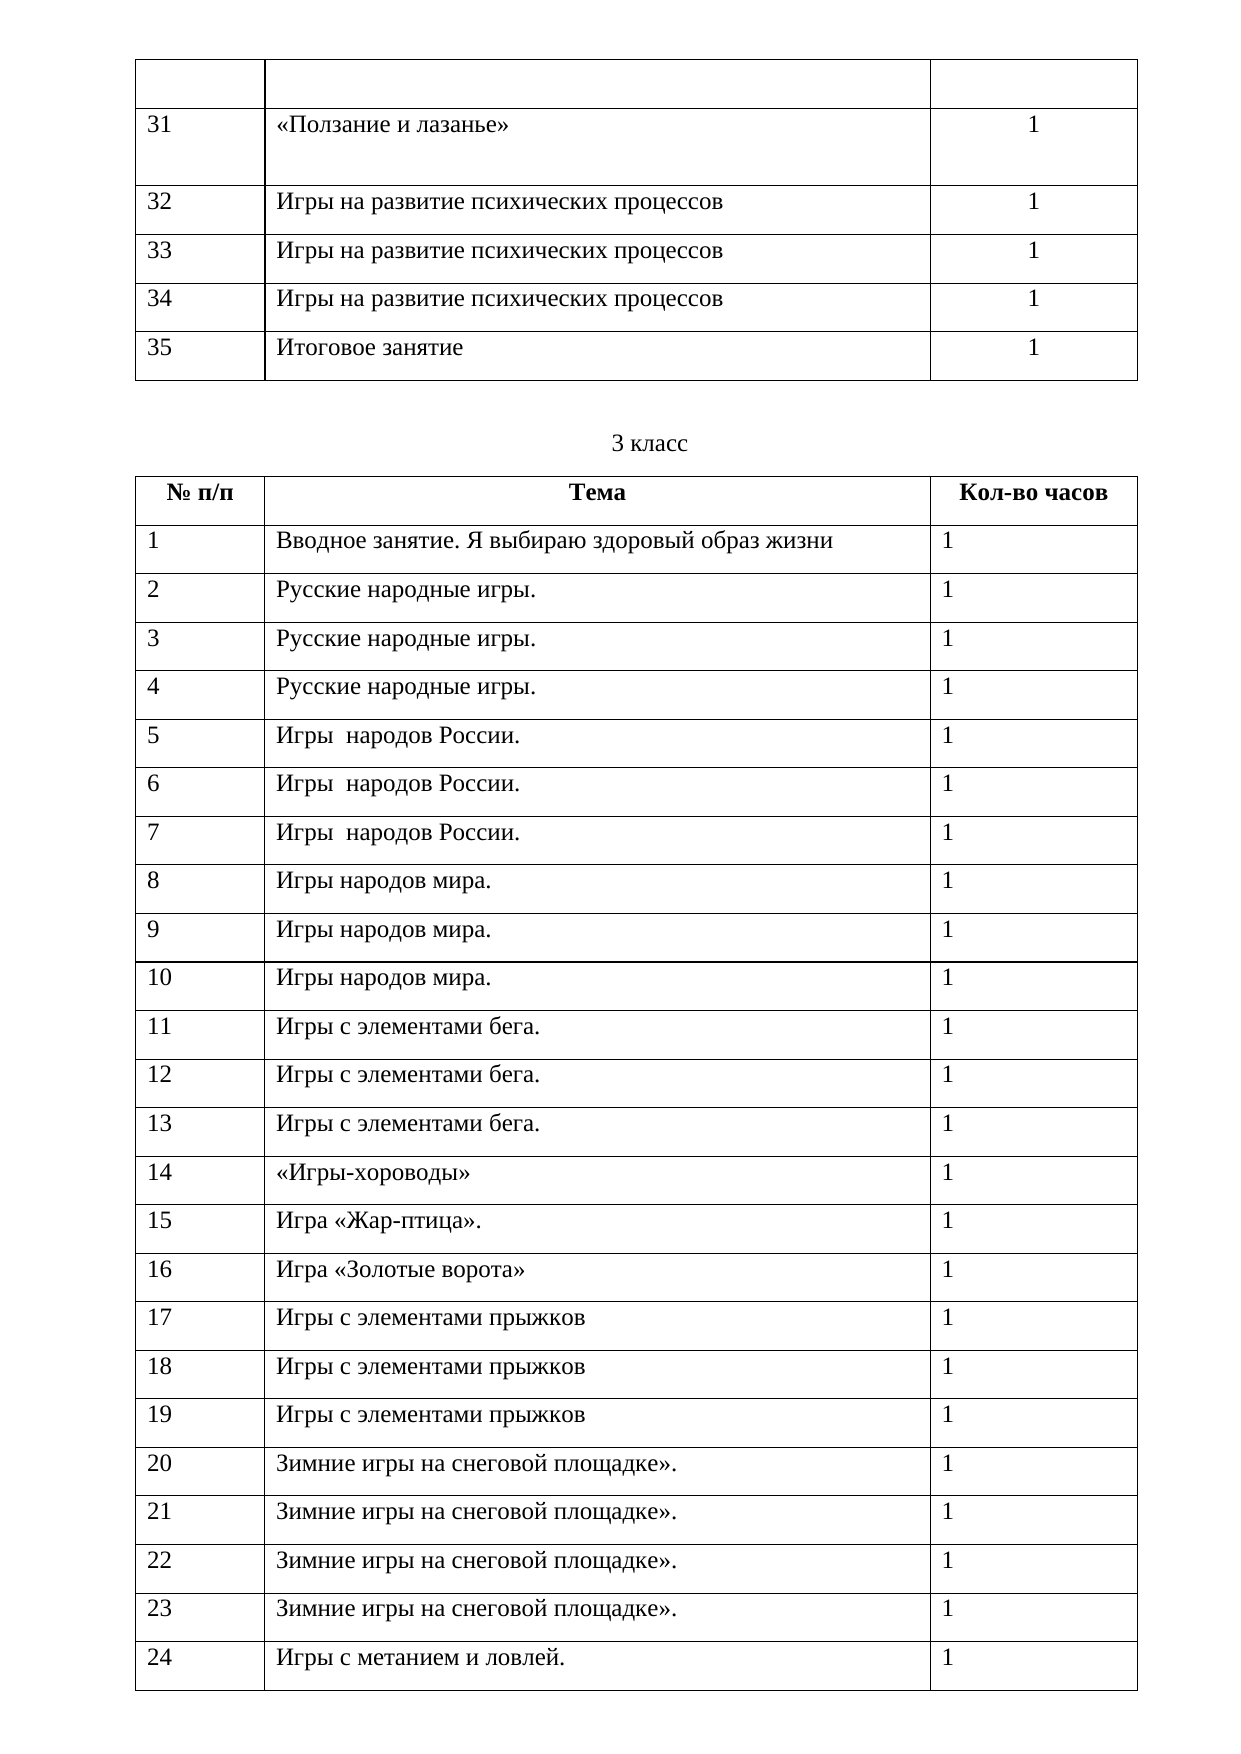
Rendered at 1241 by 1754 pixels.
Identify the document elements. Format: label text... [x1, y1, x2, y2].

table_cell 1 [931, 1351, 1137, 1398]
table_cell 12 [136, 1060, 264, 1107]
table_cell 1 [931, 186, 1137, 234]
table_cell 1 [931, 284, 1137, 331]
table_cell 16 [136, 1254, 264, 1301]
table_cell 1 [931, 623, 1137, 670]
table_cell 19 [136, 1399, 264, 1447]
table_cell Игры народов мира. [265, 865, 930, 913]
table_cell Игры на развитие психических процессов [266, 235, 930, 282]
table_cell 1 [931, 671, 1137, 719]
table_cell 1 [931, 720, 1137, 767]
table_cell 1 [931, 1108, 1137, 1156]
table_cell 1 [931, 109, 1137, 185]
table_cell 20 [136, 1448, 264, 1495]
table_cell 1 [931, 1060, 1137, 1107]
table_cell 1 [931, 1205, 1137, 1253]
table_cell Игры с элементами бега. [265, 1108, 930, 1156]
table_cell 1 [931, 914, 1137, 961]
table_cell 1 [931, 1496, 1137, 1544]
table_cell 1 [931, 865, 1137, 913]
table_cell Игры народов мира. [265, 914, 930, 961]
table_cell Русские народные игры. [265, 671, 930, 719]
table_cell 7 [136, 817, 264, 864]
table_cell 1 [931, 1157, 1137, 1204]
table_cell Итоговое занятие [266, 332, 930, 379]
table_cell 32 [136, 186, 264, 234]
table_cell Игры народов мира. [265, 963, 930, 1010]
table_cell 1 [931, 817, 1137, 864]
table_header Кол-во часов [931, 477, 1137, 524]
table_header Тема [265, 477, 930, 524]
table_cell Игры народов России. [265, 768, 930, 816]
table_cell 1 [931, 1642, 1137, 1689]
table_cell 34 [136, 284, 264, 331]
table_cell 1 [931, 332, 1137, 379]
table_cell 1 [931, 1011, 1137, 1058]
table_cell 1 [931, 526, 1137, 573]
table_cell 1 [931, 1399, 1137, 1447]
table_cell Игра «Жар-птица». [265, 1205, 930, 1253]
table_cell 23 [136, 1594, 264, 1641]
table_cell 4 [136, 671, 264, 719]
table_cell 22 [136, 1545, 264, 1592]
table_cell Зимние игры на снеговой площадке». [265, 1448, 930, 1495]
table_cell 1 [931, 235, 1137, 282]
table_cell 1 [931, 1594, 1137, 1641]
table_cell Игры народов России. [265, 817, 930, 864]
table_cell 1 [931, 60, 1137, 108]
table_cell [266, 109, 930, 185]
table_cell Игры на развитие психических процессов [266, 186, 930, 234]
table_cell 9 [136, 914, 264, 961]
table_cell 1 [136, 526, 264, 573]
table_cell 24 [136, 1642, 264, 1689]
table_cell Игры на развитие психических процессов [266, 284, 930, 331]
table_cell 31 [136, 109, 264, 185]
table_cell 15 [136, 1205, 264, 1253]
table_cell 1 [931, 1448, 1137, 1495]
table_cell 2 [136, 574, 264, 622]
table_cell Игры с элементами прыжков [265, 1399, 930, 1447]
table_cell Игры с элементами прыжков [265, 1351, 930, 1398]
table_cell 1 [931, 768, 1137, 816]
table_cell 5 [136, 720, 264, 767]
table_cell Игры с элементами бега. [265, 1060, 930, 1107]
table_cell 8 [136, 865, 264, 913]
table_cell 1 [931, 574, 1137, 622]
table_cell 14 [136, 1157, 264, 1204]
table_cell 1 [931, 1302, 1137, 1350]
text 3 класс [118, 428, 1181, 457]
table_cell Русские народные игры. [265, 623, 930, 670]
table_cell Зимние игры на снеговой площадке». [265, 1594, 930, 1641]
table_cell 3 [136, 623, 264, 670]
table_cell 11 [136, 1011, 264, 1058]
table_cell 1 [931, 1545, 1137, 1592]
table_cell Игры народов России. [265, 720, 930, 767]
table_cell Игры с элементами прыжков [265, 1302, 930, 1350]
table_cell 21 [136, 1496, 264, 1544]
table_cell «Игры-хороводы» [265, 1157, 930, 1204]
table_cell 10 [136, 963, 264, 1010]
table_cell 1 [931, 1254, 1137, 1301]
table_cell Зимние игры на снеговой площадке». [265, 1496, 930, 1544]
table_cell 30 [136, 60, 264, 108]
table_cell Игра «Золотые ворота» [265, 1254, 930, 1301]
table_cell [266, 60, 930, 108]
table_cell Вводное занятие. Я выбираю здоровый образ жизни [265, 526, 930, 573]
table_cell Русские народные игры. [265, 574, 930, 622]
table_cell 18 [136, 1351, 264, 1398]
table_cell Зимние игры на снеговой площадке». [265, 1545, 930, 1592]
table_cell Игры с элементами бега. [265, 1011, 930, 1058]
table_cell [265, 1642, 930, 1689]
table_cell 17 [136, 1302, 264, 1350]
table_cell 35 [136, 332, 264, 379]
table_cell 13 [136, 1108, 264, 1156]
table_header № п/п [136, 477, 264, 524]
table_cell 1 [931, 963, 1137, 1010]
table_cell 33 [136, 235, 264, 282]
table_cell 6 [136, 768, 264, 816]
